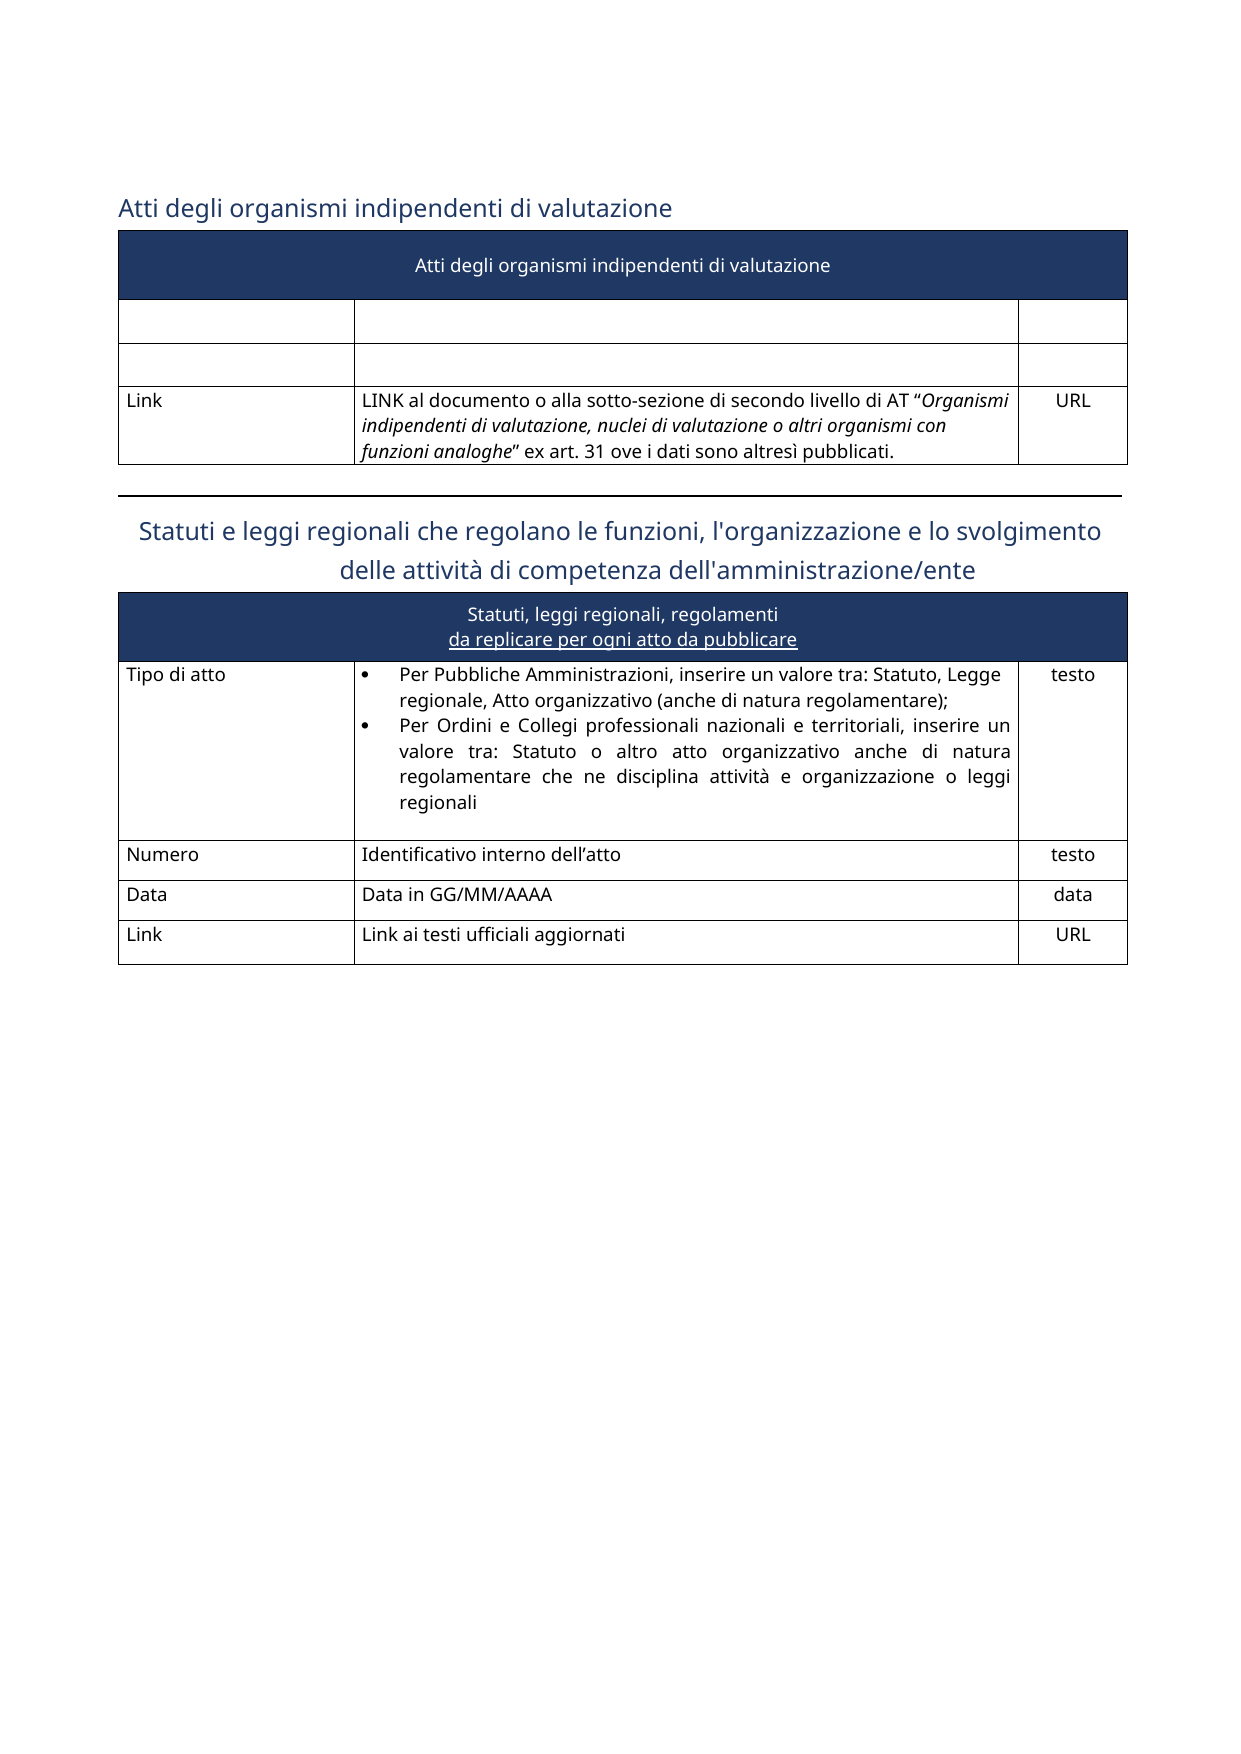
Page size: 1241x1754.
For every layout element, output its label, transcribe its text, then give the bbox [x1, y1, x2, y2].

table_cell data [1019, 881, 1127, 920]
table_cell URL [1019, 921, 1127, 963]
table_cell Data [119, 881, 354, 920]
table_cell LINK al documento o alla sotto-sezione di secondo livello di AT “Organismi indipendenti di valutazione, nuclei di valutazione o altri organismi con funzioni analoghe” ex art. 31 ove i dati sono altresì pubblicati. [355, 387, 1018, 464]
table_cell [355, 344, 1018, 386]
table_cell Tipo di atto [119, 662, 354, 840]
table_cell [1019, 344, 1127, 386]
table_header Statuti, leggi regionali, regolamenti da replicare per ogni atto da pubblicare [119, 593, 1127, 661]
table_cell Identificativo interno dell’atto [355, 841, 1018, 880]
table_cell Per Pubbliche Amministrazioni, inserire un valore tra: Statuto, Legge regionale, Atto organizzativo (anche di natura regolamentare); Per Ordini e Collegi professionali nazionali e territoriali, inserire un valore tra: Statuto o altro atto organizzativo anche di natura regolamentare che ne disciplina attività e organizzazione o leggi regionali [355, 662, 1018, 840]
table_cell Link [119, 921, 354, 963]
table_cell testo [1019, 662, 1127, 840]
table_cell Data in GG/MM/AAAA [355, 881, 1018, 920]
subtitle Atti degli organismi indipendenti di valutazione [118, 191, 1122, 225]
table_header Atti degli organismi indipendenti di valutazione [119, 231, 1127, 299]
table_cell [1019, 300, 1127, 342]
table_cell testo [1019, 841, 1127, 880]
table_cell [119, 300, 354, 342]
table_cell Link [119, 387, 354, 464]
table_cell URL [1019, 387, 1127, 464]
table_cell Numero [119, 841, 354, 880]
table_cell Link ai testi ufficiali aggiornati [355, 921, 1018, 963]
subtitle Statuti e leggi regionali che regolano le funzioni, l'organizzazione e lo svolgimento delle attività di competenza dell'amministrazione/ente [118, 513, 1122, 587]
table_cell [355, 300, 1018, 342]
table_cell [119, 344, 354, 386]
